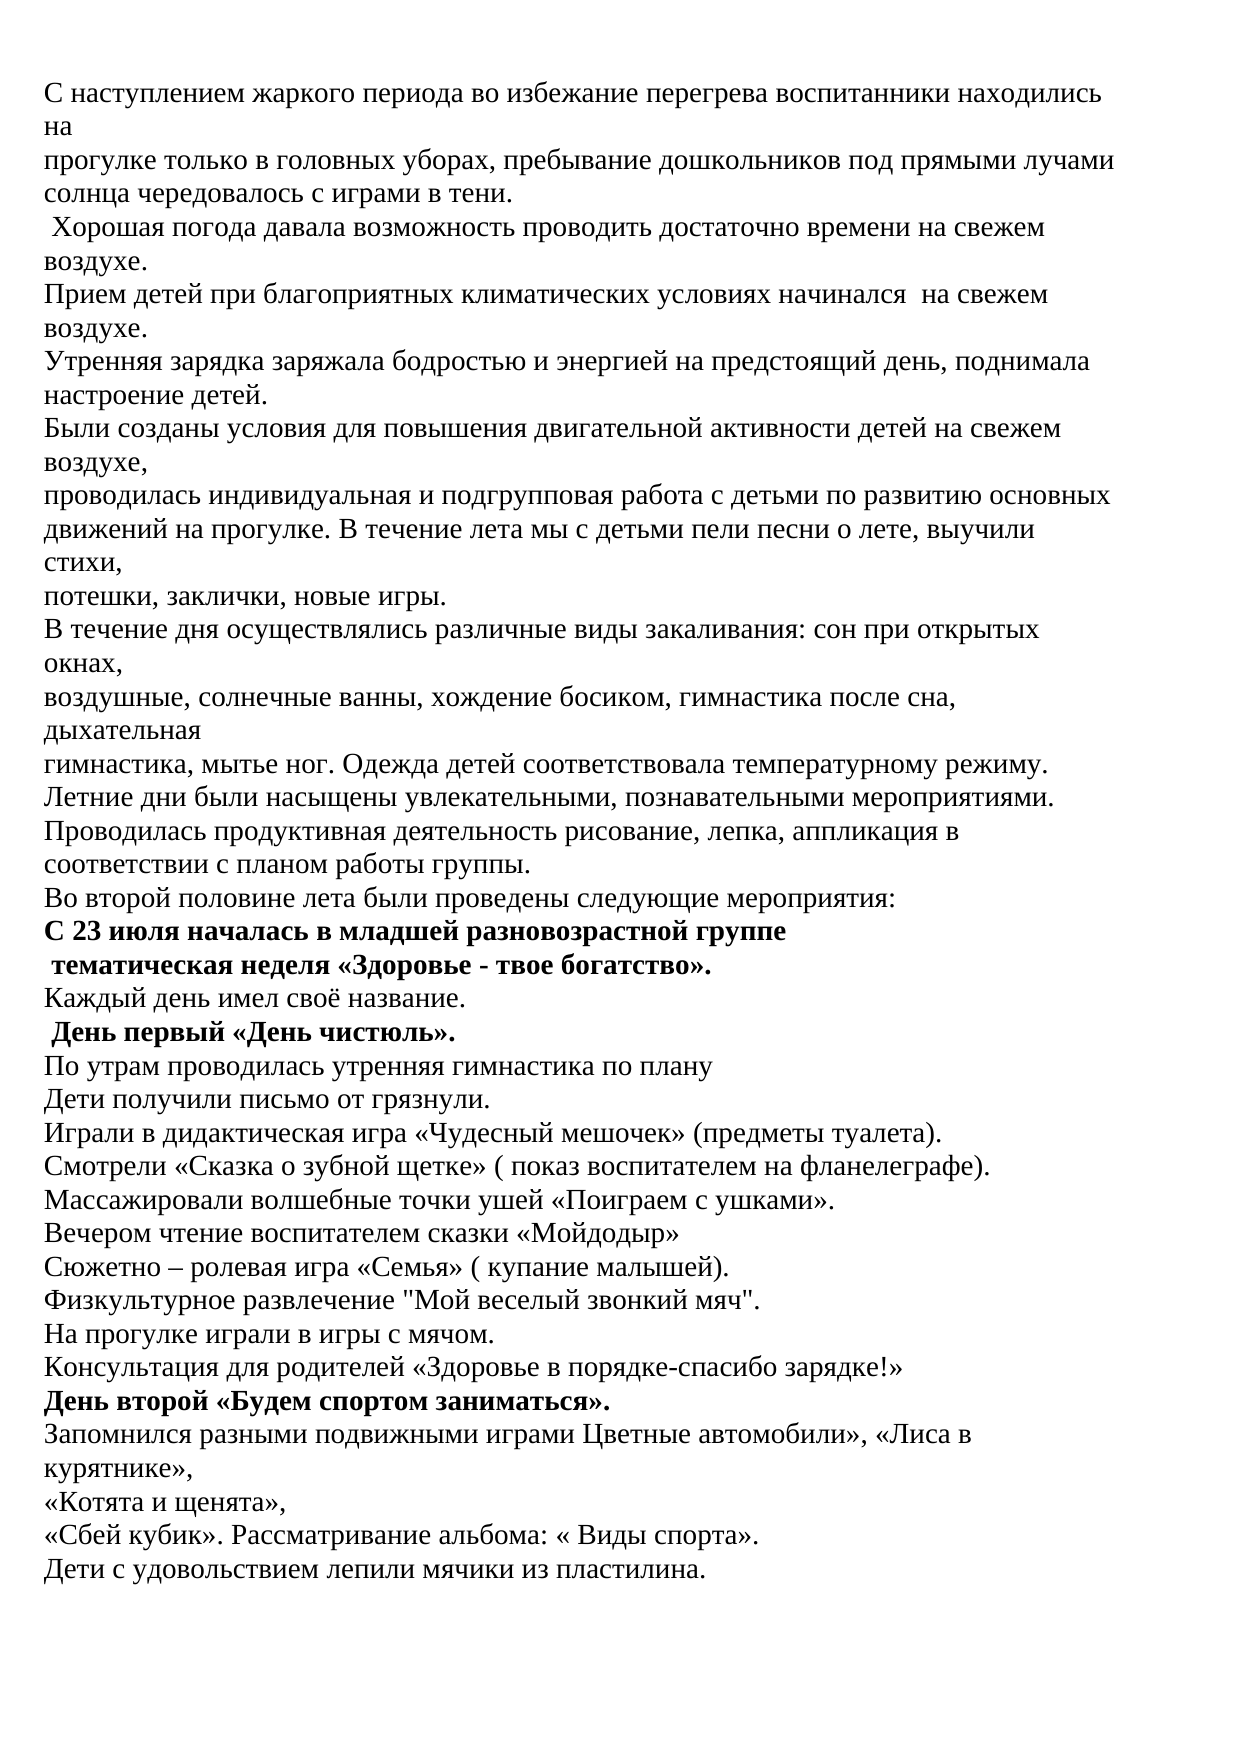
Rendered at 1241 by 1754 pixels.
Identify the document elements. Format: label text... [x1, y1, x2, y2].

text гимнастика, мытье ног. Одежда детей соответствовала температурному режиму. [44, 746, 1116, 779]
text Летние дни были насыщены увлекательными, познавательными мероприятиями. [44, 779, 1116, 813]
text Смотрели «Сказка о зубной щетке» ( показ воспитателем на фланелеграфе). [44, 1148, 1116, 1182]
text День первый «День чистюль». [44, 1014, 1116, 1048]
text Сюжетно – ролевая игра «Семья» ( купание малышей). [44, 1249, 1116, 1282]
text На прогулке играли в игры с мячом. [44, 1316, 1116, 1349]
text солнца чередовалось с играми в тени. [44, 176, 1116, 209]
text Играли в дидактическая игра «Чудесный мешочек» (предметы туалета). [44, 1115, 1116, 1148]
text Прием детей при благоприятных климатических условиях начинался на свежем воздухе. [44, 276, 1116, 343]
text Массажировали волшебные точки ушей «Поиграем с ушками». [44, 1182, 1116, 1215]
text настроение детей. [44, 377, 1116, 410]
text День второй «Будем спортом заниматься». [44, 1383, 1116, 1417]
text Консультация для родителей «Здоровье в порядке-спасибо зарядке!» [44, 1349, 1116, 1383]
text Утренняя зарядка заряжала бодростью и энергией на предстоящий день, поднимала [44, 343, 1116, 377]
text прогулке только в головных уборах, пребывание дошкольников под прямыми лучами [44, 142, 1116, 176]
text Запомнился разными подвижными играми Цветные автомобили», «Лиса в курятнике», [44, 1417, 1116, 1484]
text По утрам проводилась утренняя гимнастика по плану [44, 1048, 1116, 1081]
text Вечером чтение воспитателем сказки «Мойдодыр» [44, 1215, 1116, 1249]
text движений на прогулке. В течение лета мы с детьми пели песни о лете, выучили стихи, [44, 511, 1116, 578]
text Во второй половине лета были проведены следующие мероприятия: [44, 880, 1116, 913]
text проводилась индивидуальная и подгрупповая работа с детьми по развитию основных [44, 477, 1116, 511]
text «Сбей кубик». Рассматривание альбома: « Виды спорта». [44, 1517, 1116, 1551]
text С наступлением жаркого периода во избежание перегрева воспитанники находились на [44, 75, 1116, 142]
text соответствии с планом работы группы. [44, 846, 1116, 880]
text Физкультурное развлечение "Мой веселый звонкий мяч". [44, 1282, 1116, 1316]
text Дети получили письмо от грязнули. [44, 1081, 1116, 1115]
text воздушные, солнечные ванны, хождение босиком, гимнастика после сна, дыхательная [44, 679, 1116, 746]
text Каждый день имел своё название. [44, 981, 1116, 1014]
text Дети с удовольствием лепили мячики из пластилина. [44, 1551, 1116, 1584]
text Хорошая погода давала возможность проводить достаточно времени на свежем воздухе. [44, 209, 1116, 276]
text Были созданы условия для повышения двигательной активности детей на свежем воздухе, [44, 410, 1116, 477]
text потешки, заклички, новые игры. [44, 578, 1116, 612]
text «Котята и щенята», [44, 1484, 1116, 1517]
text В течение дня осуществлялись различные виды закаливания: сон при открытых окнах, [44, 612, 1116, 679]
text С 23 июля началась в младшей разновозрастной группе [44, 913, 1116, 947]
text Проводилась продуктивная деятельность рисование, лепка, аппликация в [44, 813, 1116, 846]
text тематическая неделя «Здоровье - твое богатство». [44, 947, 1116, 981]
